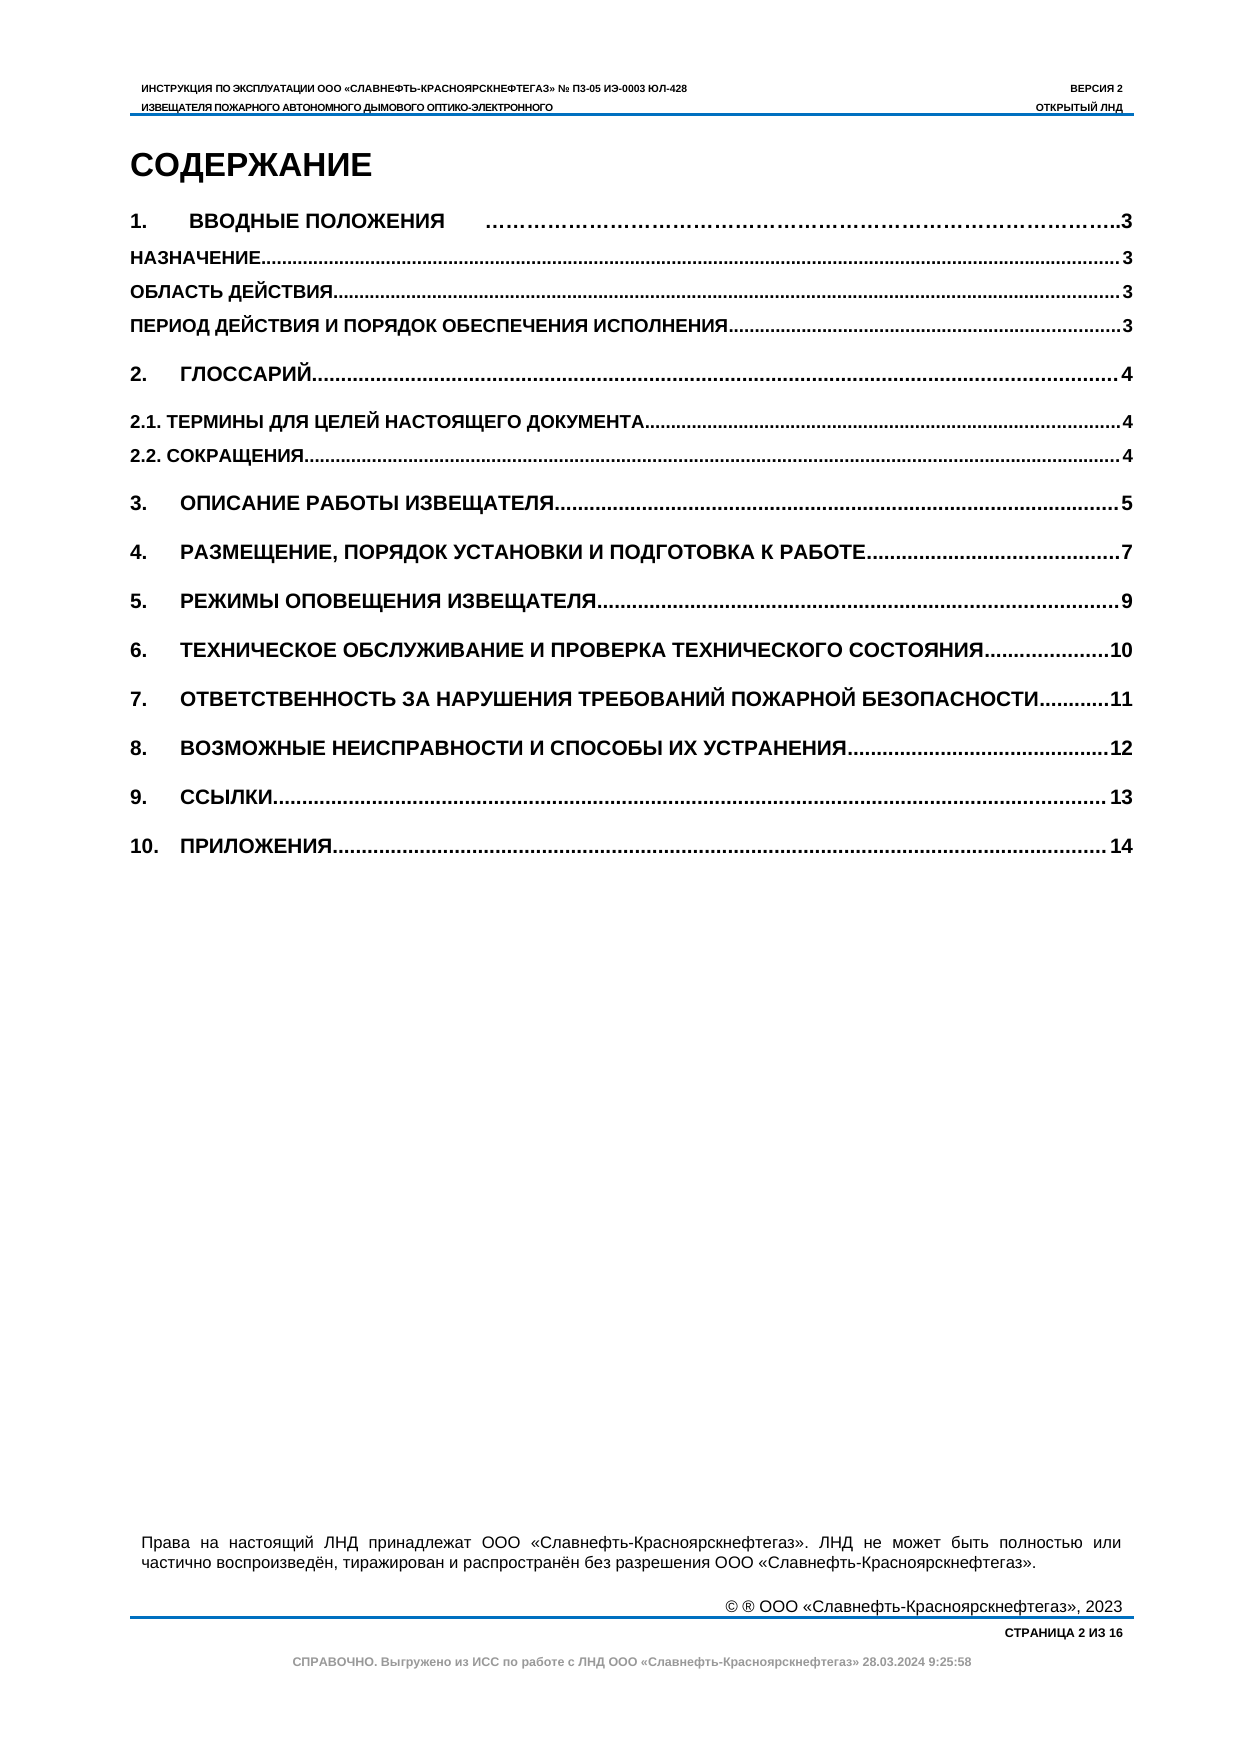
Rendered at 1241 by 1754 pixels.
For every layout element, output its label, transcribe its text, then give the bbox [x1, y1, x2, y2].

text СОДЕРЖАНИЕ [130, 145, 1134, 183]
